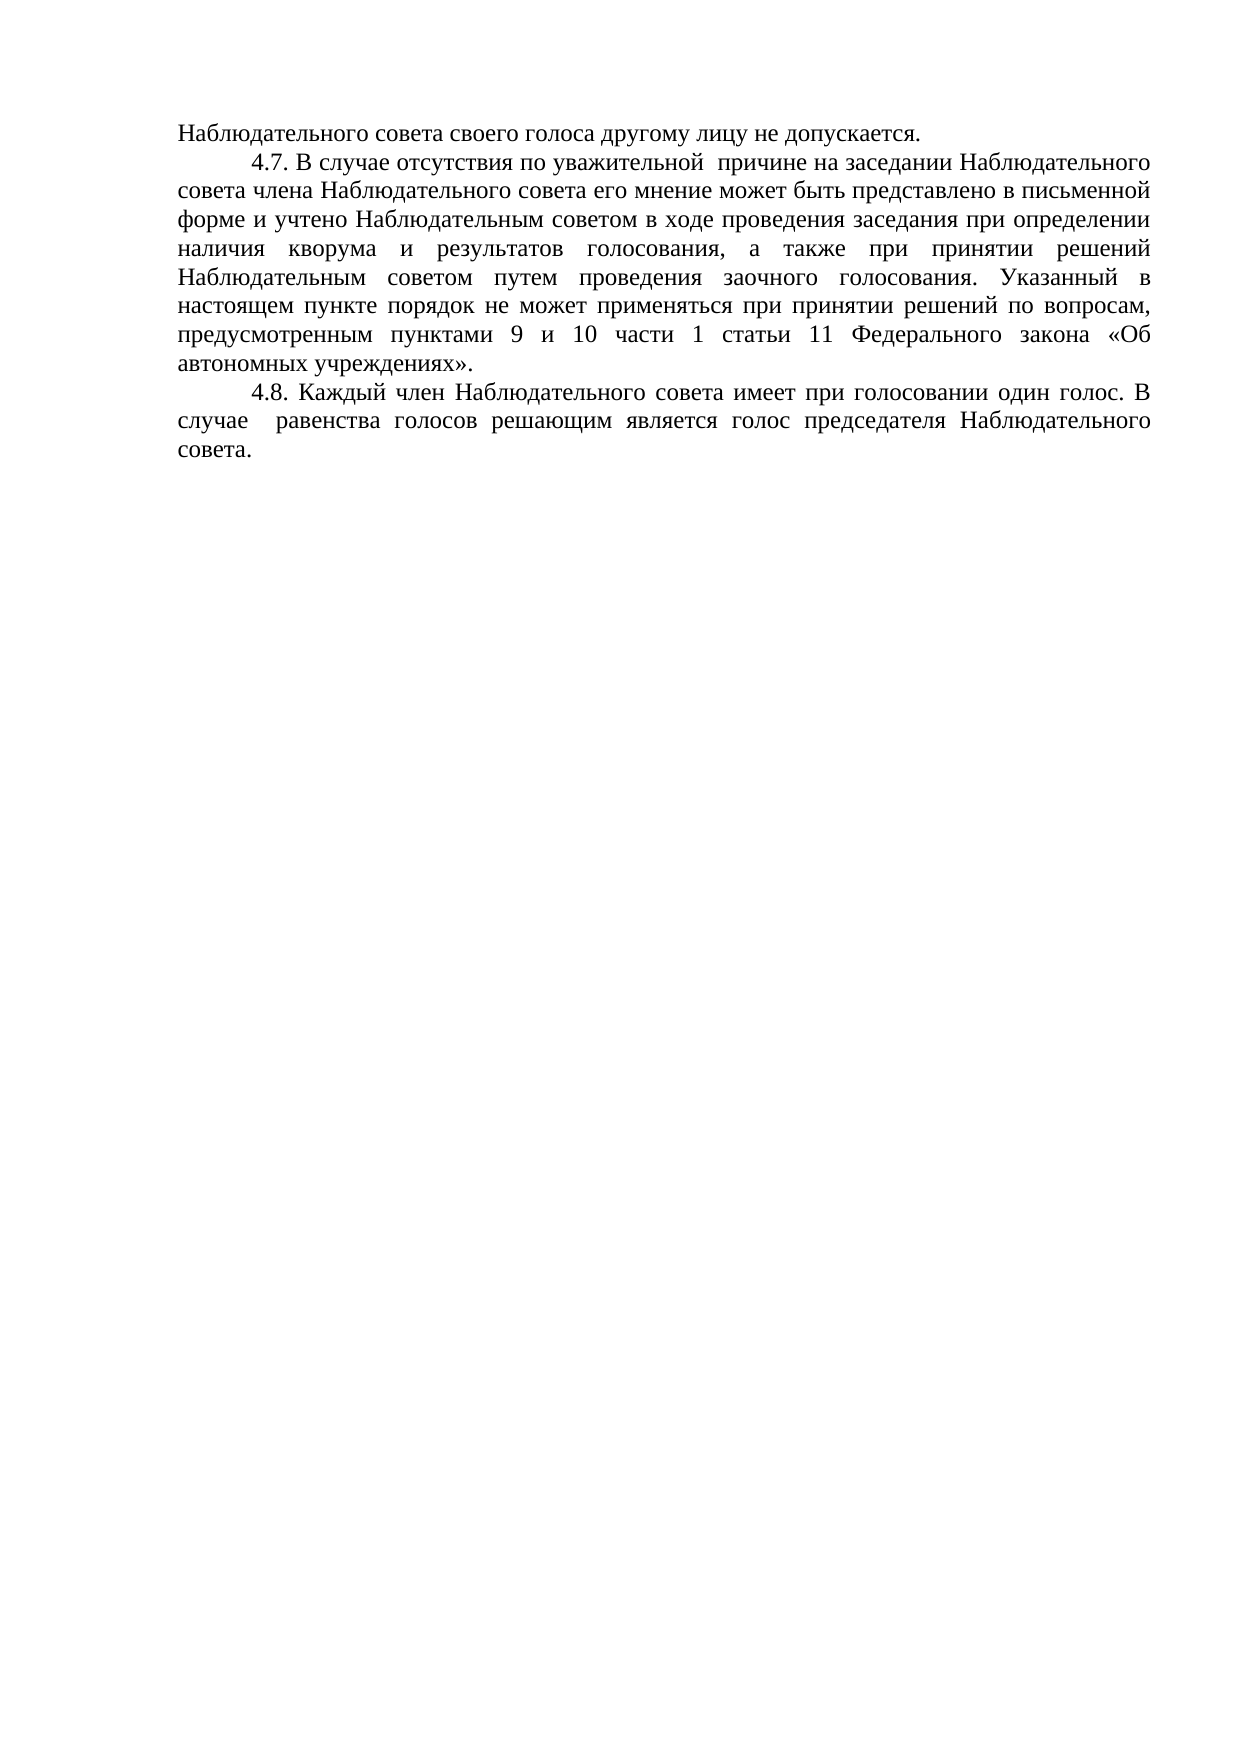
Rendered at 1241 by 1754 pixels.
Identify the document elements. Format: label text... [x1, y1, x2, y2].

text 4.7. В случае отсутствия по уважительной причине на заседании Наблюдательного совета члена Наблюдательного совета его мнение может быть представлено в письменной форме и учтено Наблюдательным советом в ходе проведения заседания при определении наличия кворума и результатов голосования, а также при принятии решений Наблюдательным советом путем проведения заочного голосования. Указанный в настоящем пункте порядок не может применяться при принятии решений по вопросам, предусмотренным пунктами 9 и 10 части 1 статьи 11 Федерального закона «Об автономных учреждениях». [177, 147, 1152, 377]
text 4.8. Каждый член Наблюдательного совета имеет при голосовании один голос. В случае равенства голосов решающим является голос председателя Наблюдательного совета. [177, 377, 1152, 463]
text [177, 118, 1152, 147]
